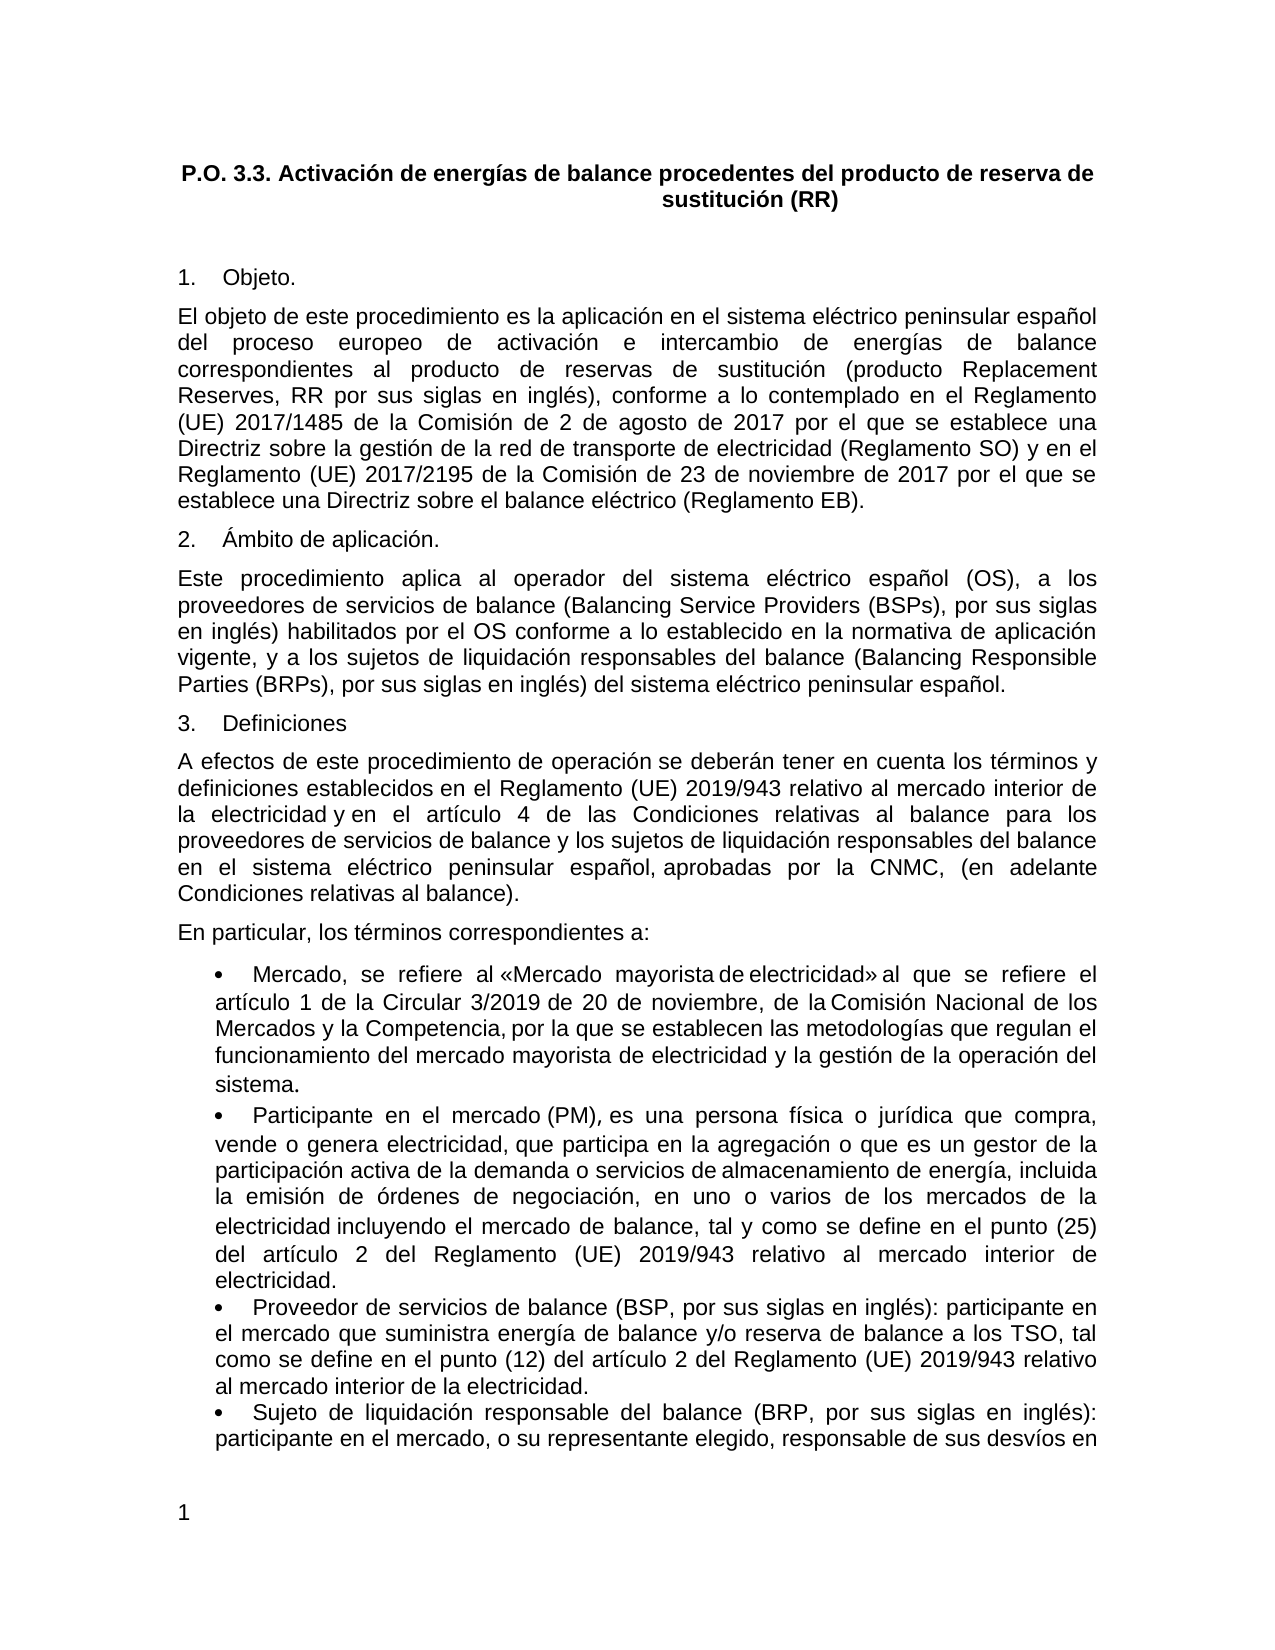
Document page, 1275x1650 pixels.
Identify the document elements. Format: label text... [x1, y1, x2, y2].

list Mercado, se refiere al «Mercado mayorista de electricidad» al que se refiere el artículo 1 de la Circular 3/2019 de 20 de noviembre, de la Comisión Nacional de los Mercados y la Competencia, por la que se establecen las metodologías que regulan el funcionamiento del mercado mayorista de electricidad y la gestión de la operación del sistema. [215, 958, 1098, 989]
text El objeto de este procedimiento es la aplicación en el sistema eléctrico peninsular español del proceso europeo de activación e intercambio de energías de balance correspondientes al producto de reservas de sustitución (producto Replacement Reserves, RR por sus siglas en inglés), conforme a lo contemplado en el Reglamento (UE) 2017/1485 de la Comisión de 2 de agosto de 2017 por el que se establece una Directriz sobre la gestión de la red de transporte de electricidad (Reglamento SO) y en el Reglamento (UE) 2017/2195 de la Comisión de 23 de noviembre de 2017 por el que se establece una Directriz sobre el balance eléctrico (Reglamento EB). [177, 303, 1098, 514]
list Participante en el mercado (PM), es una persona física o jurídica que compra, vende o genera electricidad, que participa en la agregación o que es un gestor de la participación activa de la demanda o servicios de almacenamiento de energía, incluida la emisión de órdenes de negociación, en uno o varios de los mercados de la electricidad incluyendo el mercado de balance, tal y como se define en el punto (25) del artículo 2 del Reglamento (UE) 2019/943 relativo al mercado interior de electricidad. [215, 1099, 1098, 1157]
list Participante en el mercado (PM), es una persona física o jurídica que compra, vende o genera electricidad, que participa en la agregación o que es un gestor de la participación activa de la demanda o servicios de almacenamiento de energía, incluida la emisión de órdenes de negociación, en uno o varios de los mercados de la electricidad incluyendo el mercado de balance, tal y como se define en el punto (25) del artículo 2 del Reglamento (UE) 2019/943 relativo al mercado interior de electricidad. [215, 1210, 1098, 1294]
list Mercado, se refiere al «Mercado mayorista de electricidad» al que se refiere el artículo 1 de la Circular 3/2019 de 20 de noviembre, de la Comisión Nacional de los Mercados y la Competencia, por la que se establecen las metodologías que regulan el funcionamiento del mercado mayorista de electricidad y la gestión de la operación del sistema. [215, 1068, 1098, 1099]
subtitle Objeto. [177, 264, 1098, 291]
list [215, 1399, 1098, 1452]
subtitle Ámbito de aplicación. [177, 526, 1098, 553]
text P.O. 3.3. Activación de energías de balance procedentes del producto de reserva de sustitución (RR) [177, 160, 1098, 213]
list Proveedor de servicios de balance (BSP, por sus siglas en inglés): participante en el mercado que suministra energía de balance y/o reserva de balance a los TSO, tal como se define en el punto (12) del artículo 2 del Reglamento (UE) 2019/943 relativo al mercado interior de la electricidad. [215, 1294, 1098, 1399]
text Este procedimiento aplica al operador del sistema eléctrico español (OS), a los proveedores de servicios de balance (Balancing Service Providers (BSPs), por sus siglas en inglés) habilitados por el OS conforme a lo establecido en la normativa de aplicación vigente, y a los sujetos de liquidación responsables del balance (Balancing Responsible Parties (BRPs), por sus siglas en inglés) del sistema eléctrico peninsular español. [177, 565, 1098, 697]
text A efectos de este procedimiento de operación se deberán tener en cuenta los términos y definiciones establecidos en el Reglamento (UE) 2019/943 relativo al mercado interior de la electricidad y en el artículo 4 de las Condiciones relativas al balance para los proveedores de servicios de balance y los sujetos de liquidación responsables del balance en el sistema eléctrico peninsular español, aprobadas por la CNMC, (en adelante Condiciones relativas al balance). [177, 748, 1098, 906]
subtitle Definiciones [177, 709, 1098, 736]
text En particular, los términos correspondientes a: [177, 919, 1098, 945]
